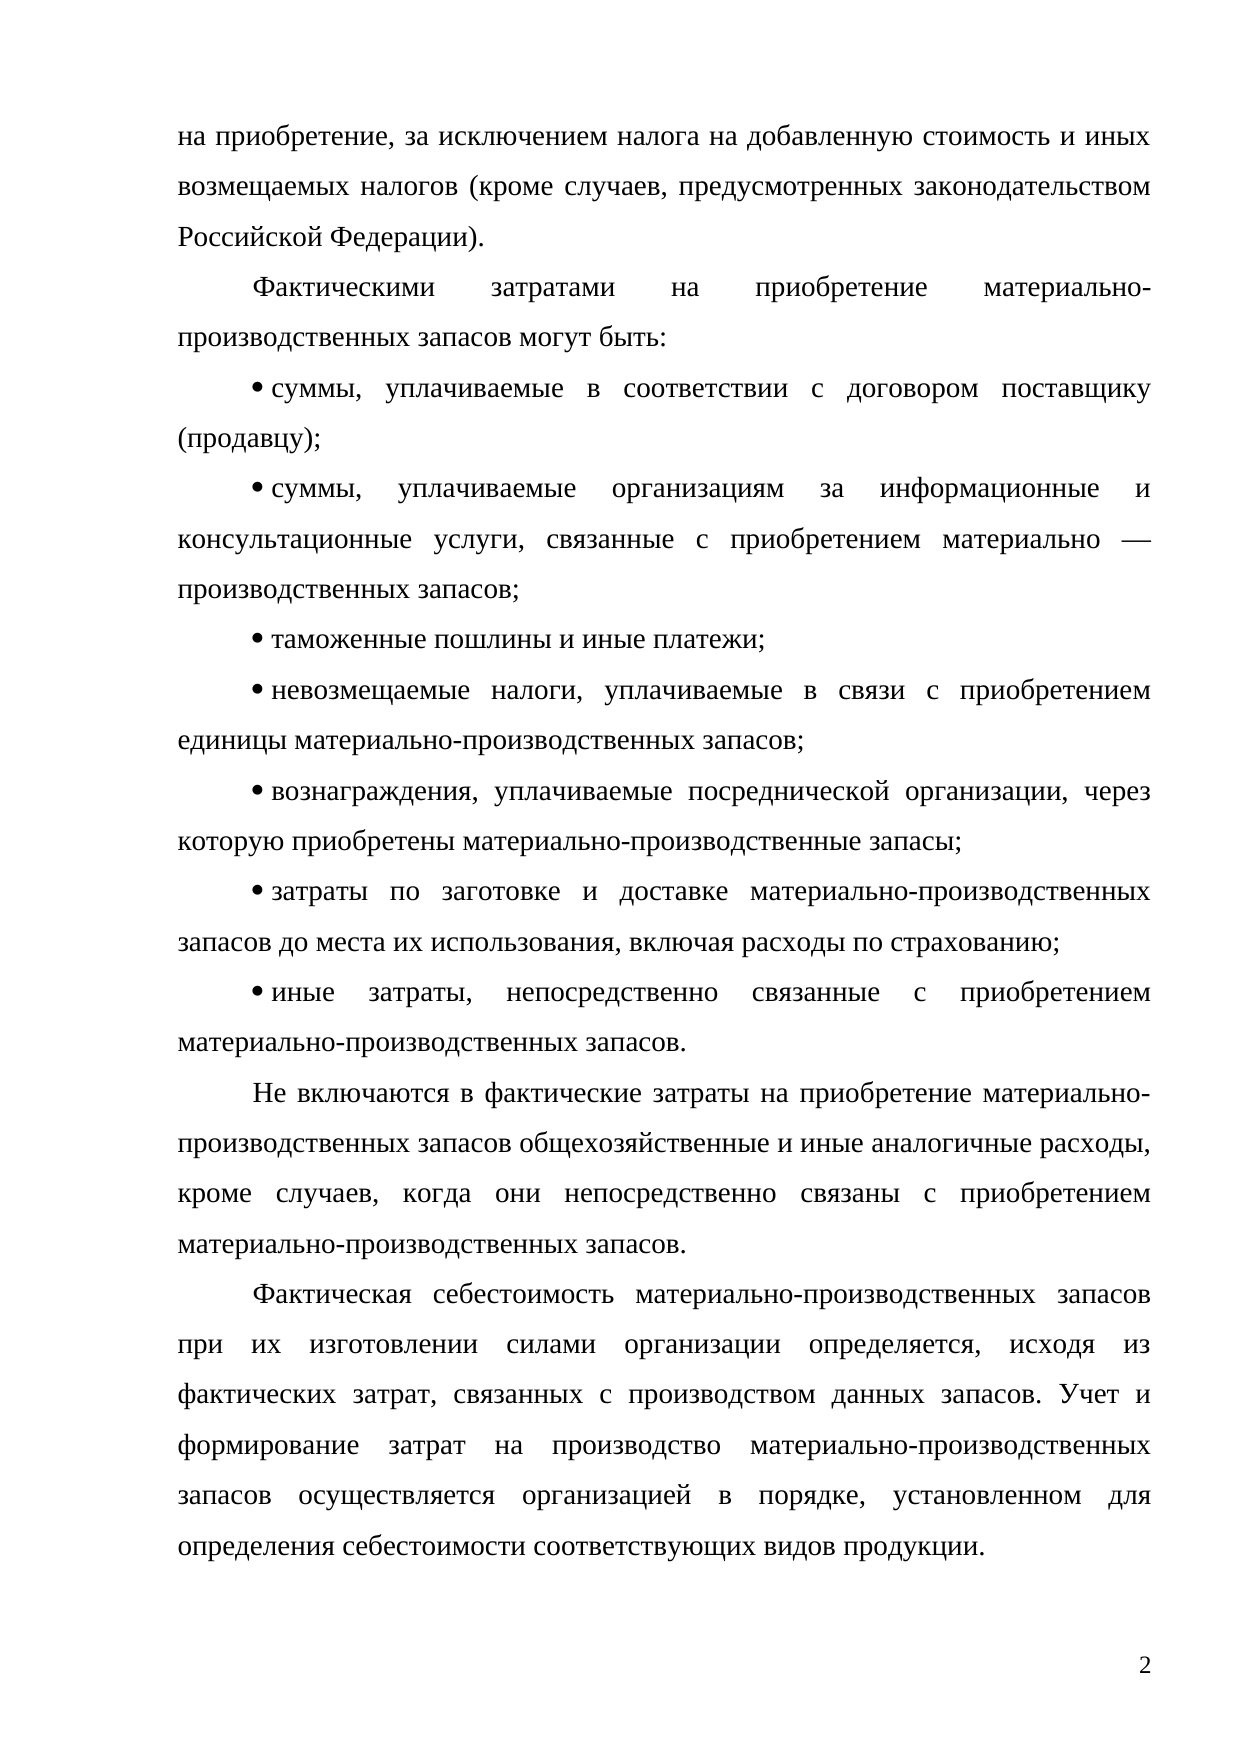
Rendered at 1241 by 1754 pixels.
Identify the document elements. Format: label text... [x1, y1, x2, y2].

list суммы, уплачиваемые организациям за информационные и консультационные услуги, связанные с приобретением материально — производственных запасов; [177, 470, 1152, 605]
text Фактическая себестоимость материально-производственных запасов при их изготовлении силами организации определяется, исходя из фактических затрат, связанных с производством данных запасов. Учет и формирование затрат на производство материально-производственных запасов осуществляется организацией в порядке, установленном для определения себестоимости соответствующих видов продукции. [177, 1276, 1152, 1561]
list суммы, уплачиваемые в соответствии с договором поставщику (продавцу); [177, 370, 1152, 454]
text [177, 118, 1152, 252]
list иные затраты, непосредственно связанные с приобретением материально-производственных запасов. [177, 974, 1152, 1058]
list таможенные пошлины и иные платежи; [177, 621, 1152, 655]
list невозмещаемые налоги, уплачиваемые в связи с приобретением единицы материально-производственных запасов; [177, 672, 1152, 756]
text Не включаются в фактические затраты на приобретение материально-производственных запасов общехозяйственные и иные аналогичные расходы, кроме случаев, когда они непосредственно связаны с приобретением материально-производственных запасов. [177, 1075, 1152, 1259]
list затраты по заготовке и доставке материально-производственных запасов до места их использования, включая расходы по страхованию; [177, 873, 1152, 957]
text Фактическими затратами на приобретение материально-производственных запасов могут быть: [177, 269, 1152, 353]
list вознаграждения, уплачиваемые посреднической организации, через которую приобретены материально-производственные запасы; [177, 773, 1152, 857]
